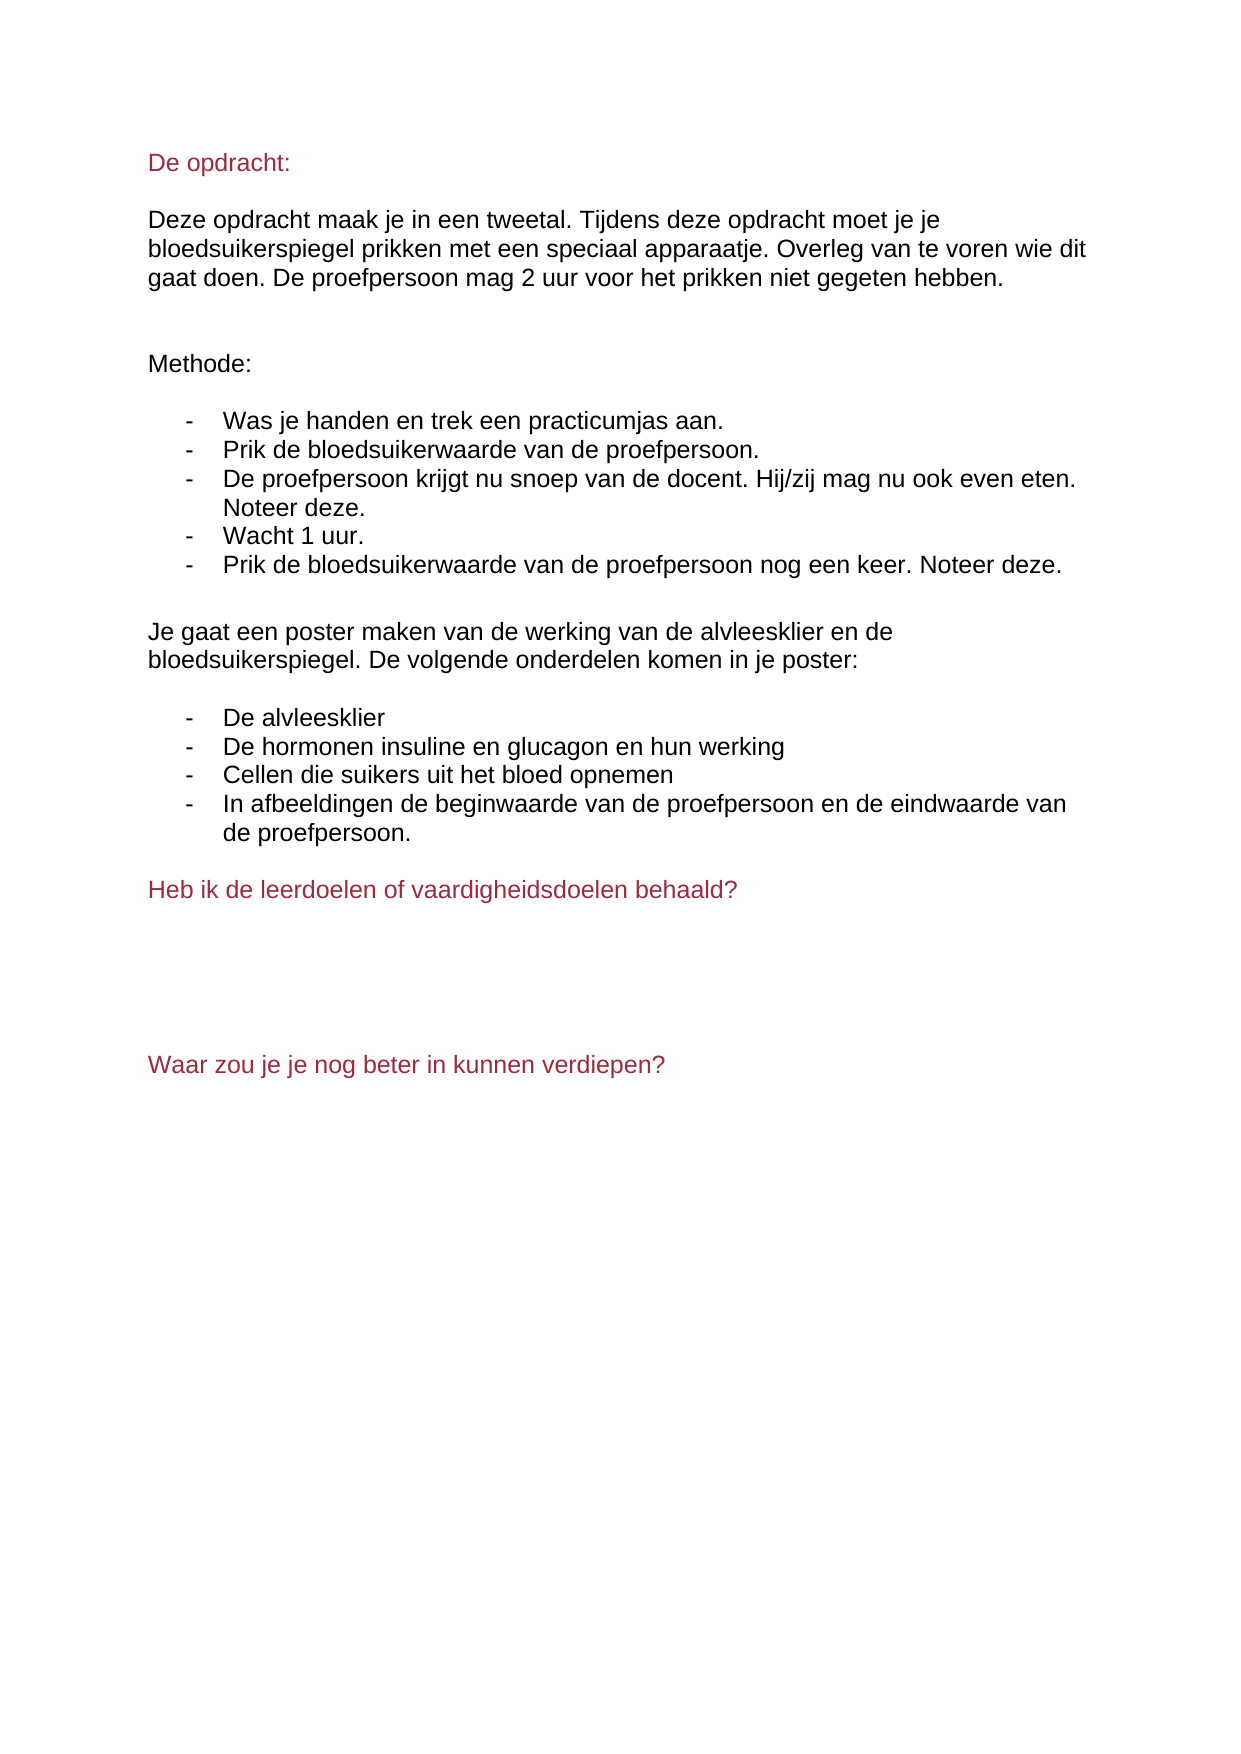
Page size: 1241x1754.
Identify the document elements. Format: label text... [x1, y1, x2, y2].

text Methode: [148, 349, 1093, 378]
text De opdracht: [148, 148, 1093, 176]
list Prik de bloedsuikerwaarde van de proefpersoon nog een keer. Noteer deze. [185, 550, 1093, 579]
list In afbeeldingen de beginwaarde van de proefpersoon en de eindwaarde van de proefpersoon. [185, 789, 1093, 847]
list De proefpersoon krijgt nu snoep van de docent. Hij/zij mag nu ook even eten. Noteer deze. [185, 464, 1093, 521]
text Je gaat een poster maken van de werking van de alvleesklier en de bloedsuikerspiegel. De volgende onderdelen komen in je poster: [148, 617, 1093, 674]
list Was je handen en trek een practicumjas aan. [185, 406, 1093, 435]
list De hormonen insuline en glucagon en hun werking [185, 732, 1093, 761]
list Wacht 1 uur. [185, 521, 1093, 550]
list Cellen die suikers uit het bloed opnemen [185, 761, 1093, 789]
list Prik de bloedsuikerwaarde van de proefpersoon. [185, 435, 1093, 464]
text Waar zou je je nog beter in kunnen verdiepen? [148, 1019, 1093, 1078]
text Deze opdracht maak je in een tweetal. Tijdens deze opdracht moet je je bloedsuikerspiegel prikken met een speciaal apparaatje. Overleg van te voren wie dit gaat doen. De proefpersoon mag 2 uur voor het prikken niet gegeten hebben. [148, 205, 1093, 291]
text Heb ik de leerdoelen of vaardigheidsdoelen behaald? [148, 876, 1093, 904]
list De alvleesklier [185, 703, 1093, 732]
